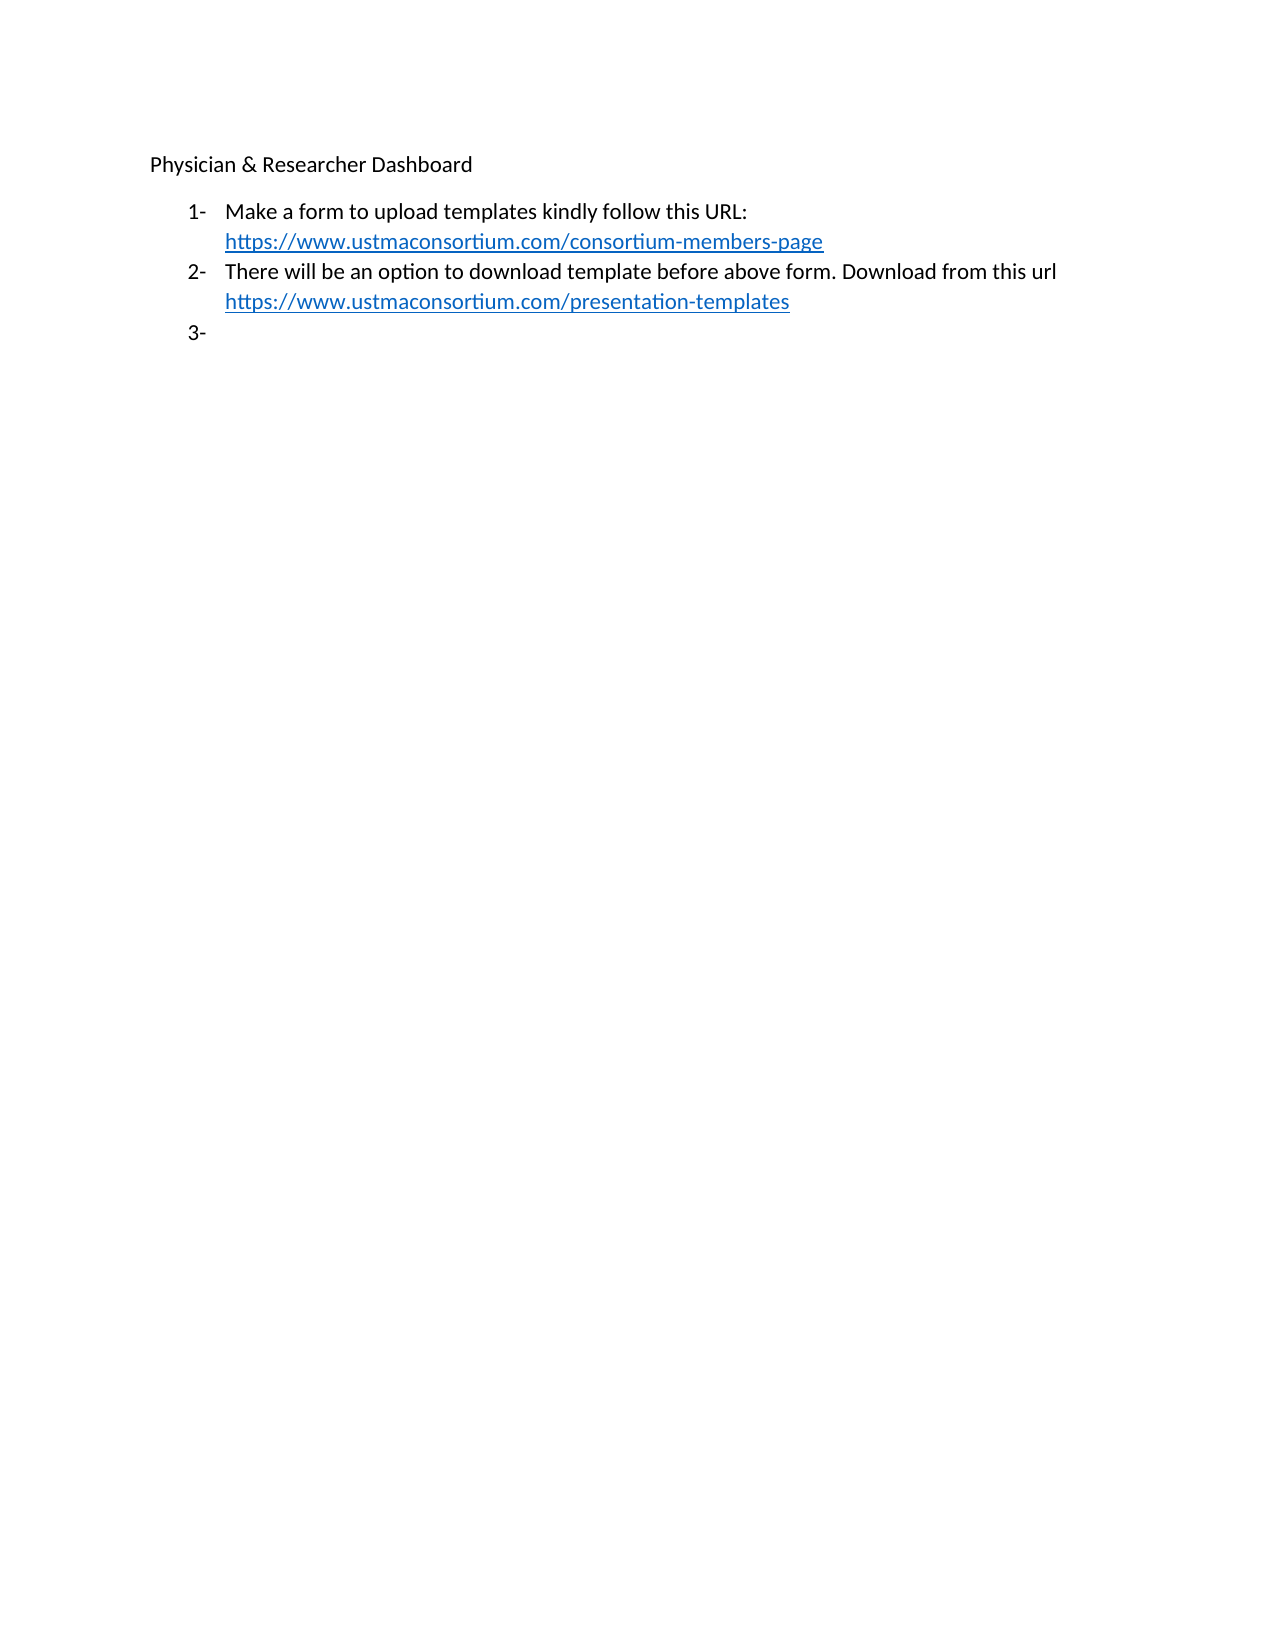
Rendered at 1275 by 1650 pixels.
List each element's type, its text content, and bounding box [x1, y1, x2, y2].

text Physician & Researcher Dashboard [150, 150, 1125, 178]
list There will be an option to download template before above form. Download from this url https://www.ustmaconsortium.com/presentation-templates [187, 257, 1125, 316]
list Make a form to upload templates kindly follow this URL: https://www.ustmaconsortium.com/consortium-members-page [187, 197, 1125, 255]
